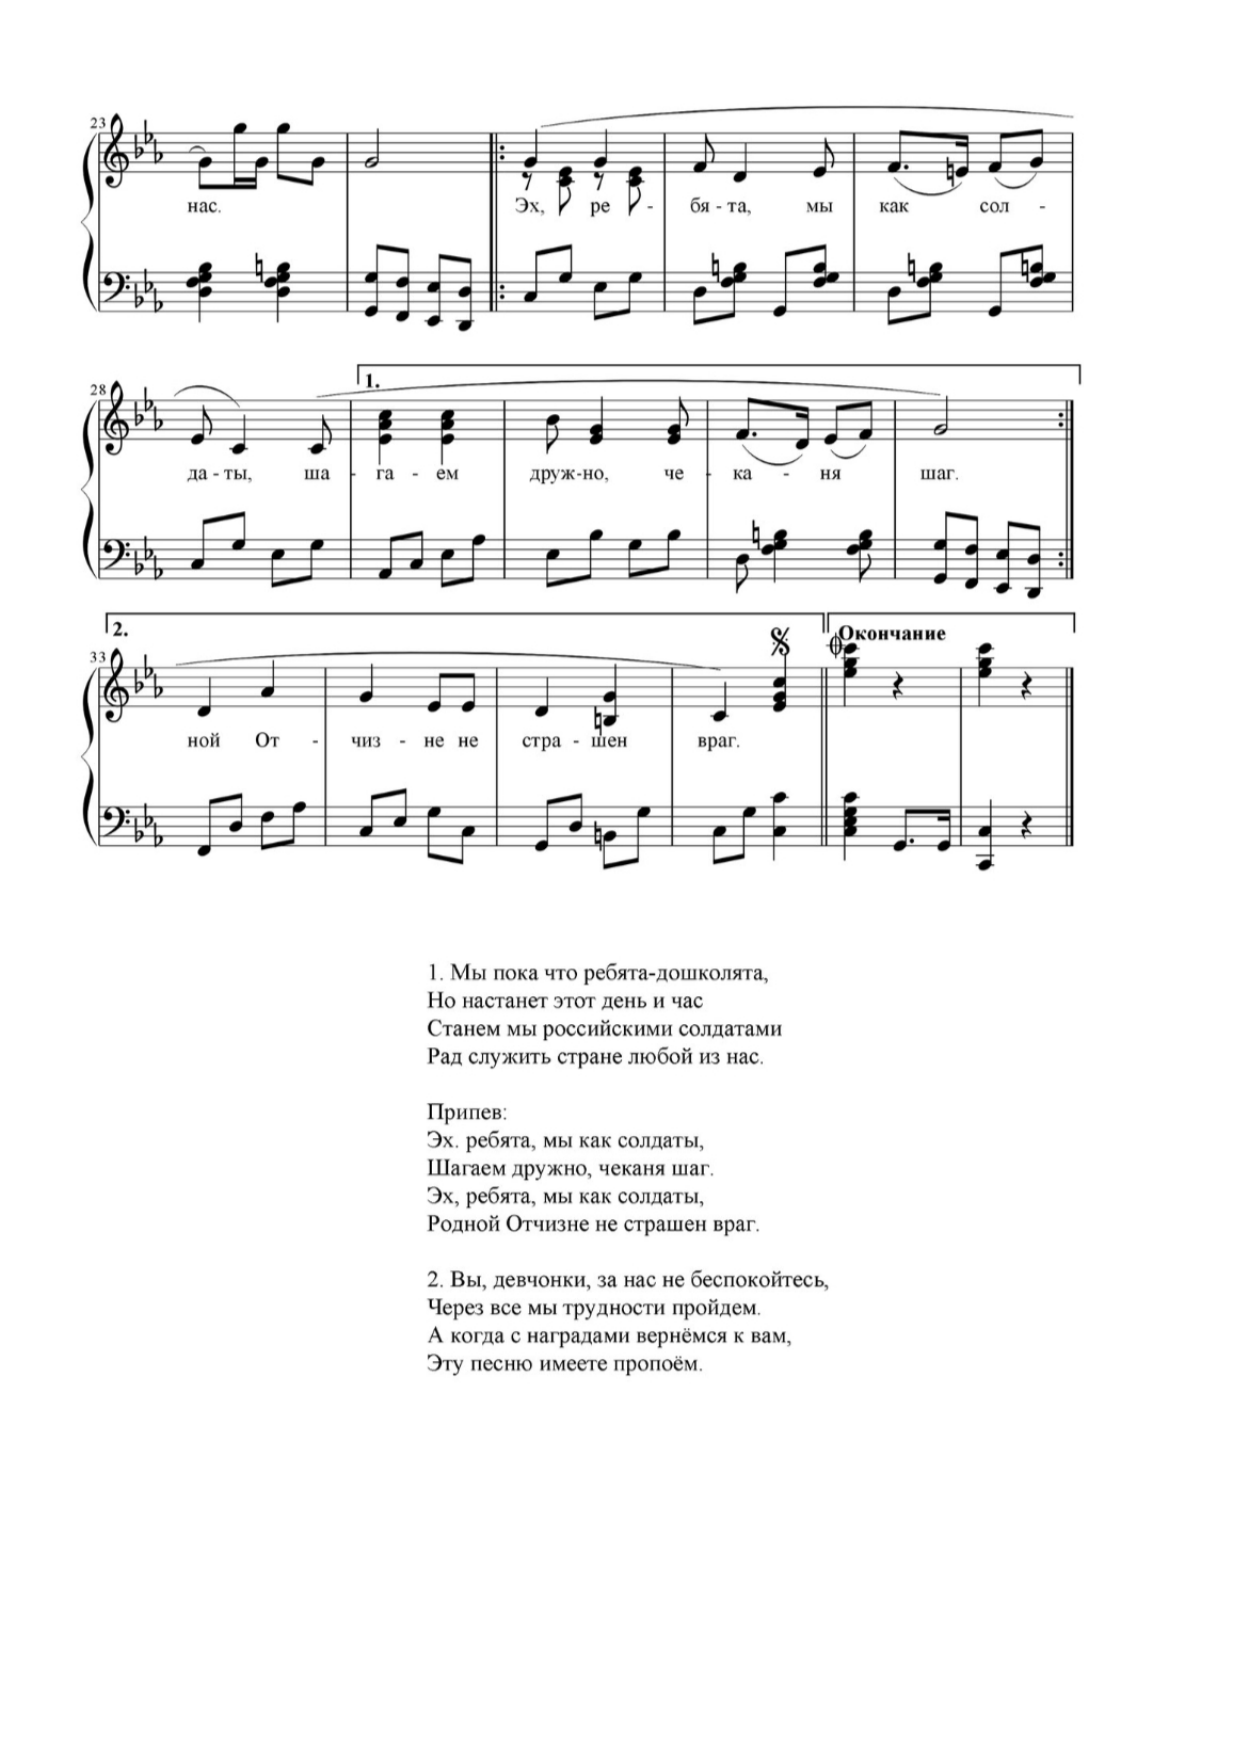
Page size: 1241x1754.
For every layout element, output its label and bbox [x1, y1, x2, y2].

picture [0, 44, 1152, 1424]
